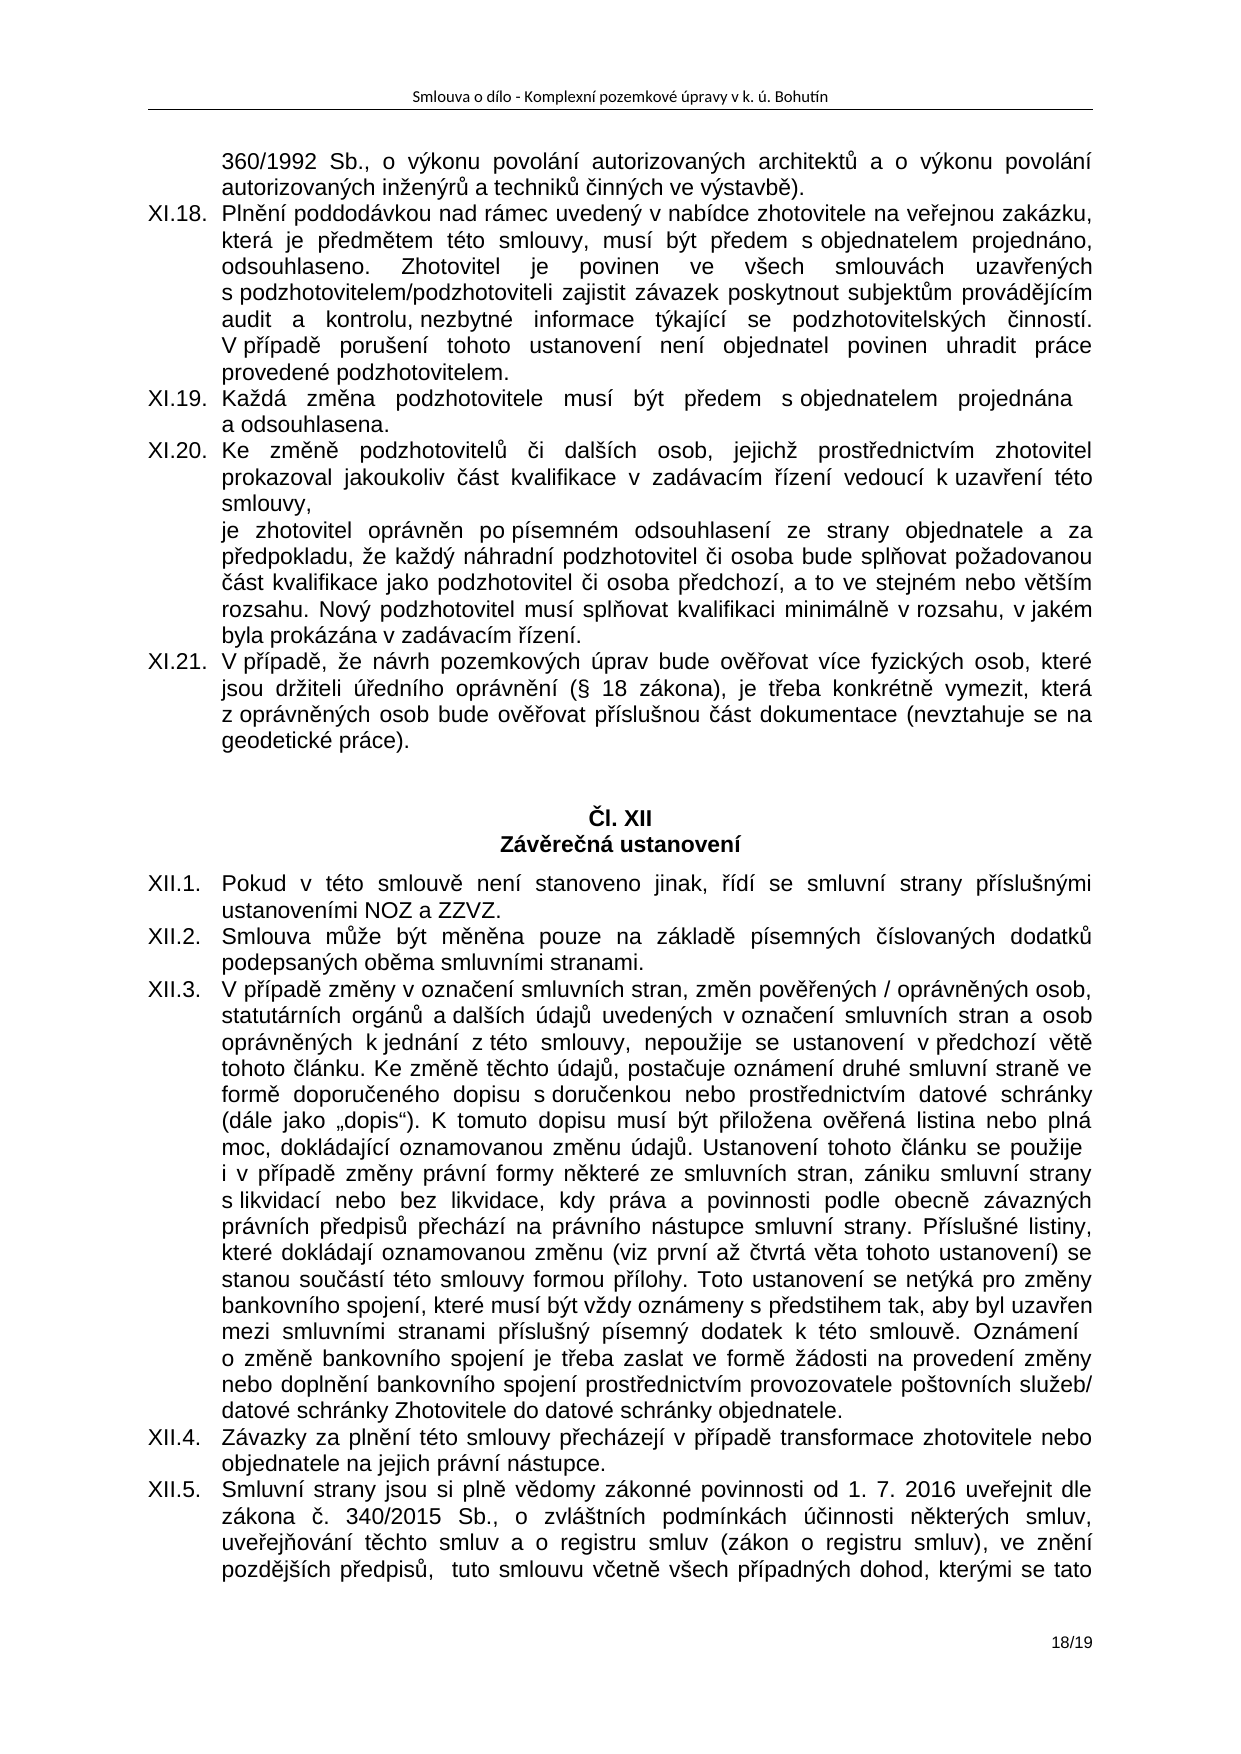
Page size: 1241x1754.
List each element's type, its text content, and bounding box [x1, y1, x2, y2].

subtitle Čl. XII Závěrečná ustanovení [148, 805, 1093, 858]
list Smlouva může být měněna pouze na základě písemných číslovaných dodatků podepsaných oběma smluvními stranami. [148, 923, 1093, 976]
list Pokud v této smlouvě není stanoveno jinak, řídí se smluvní strany příslušnými ustanoveními NOZ a ZZVZ. [148, 870, 1093, 923]
list V případě, že návrh pozemkových úprav bude ověřovat více fyzických osob, které jsou držiteli úředního oprávnění (§ 18 zákona), je třeba konkrétně vymezit, která z oprávněných osob bude ověřovat příslušnou část dokumentace (nevztahuje se na geodetické práce). [148, 648, 1093, 754]
list Ke změně podzhotovitelů či dalších osob, jejichž prostřednictvím zhotovitel prokazoval jakoukoliv část kvalifikace v zadávacím řízení vedoucí k uzavření této smlouvy, je zhotovitel oprávněn po písemném odsouhlasení ze strany objednatele a za předpokladu, že každý náhradní podzhotovitel či osoba bude splňovat požadovanou část kvalifikace jako podzhotovitel či osoba předchozí, a to ve stejném nebo větším rozsahu. Nový podzhotovitel musí splňovat kvalifikaci minimálně v rozsahu, v jakém byla prokázána v zadávacím řízení. [148, 437, 1093, 648]
list Každá změna podzhotovitele musí být předem s objednatelem projednána a odsouhlasena. [148, 385, 1093, 437]
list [148, 148, 1093, 200]
list Závazky za plnění této smlouvy přecházejí v případě transformace zhotovitele nebo objednatele na jejich právní nástupce. [148, 1424, 1093, 1476]
list V případě změny v označení smluvních stran, změn pověřených / oprávněných osob, statutárních orgánů a dalších údajů uvedených v označení smluvních stran a osob oprávněných k jednání z této smlouvy, nepoužije se ustanovení v předchozí větě tohoto článku. Ke změně těchto údajů, postačuje oznámení druhé smluvní straně ve formě doporučeného dopisu s doručenkou nebo prostřednictvím datové schránky (dále jako „dopis“). K tomuto dopisu musí být přiložena ověřená listina nebo plná moc, dokládající oznamovanou změnu údajů. Ustanovení tohoto článku se použije i v případě změny právní formy některé ze smluvních stran, zániku smluvní strany s likvidací nebo bez likvidace, kdy práva a povinnosti podle obecně závazných právních předpisů přechází na právního nástupce smluvní strany. Příslušné listiny, které dokládají oznamovanou změnu (viz první až čtvrtá věta tohoto ustanovení) se stanou součástí této smlouvy formou přílohy. Toto ustanovení se netýká pro změny bankovního spojení, které musí být vždy oznámeny s předstihem tak, aby byl uzavřen mezi smluvními stranami příslušný písemný dodatek k této smlouvě. Oznámení o změně bankovního spojení je třeba zaslat ve formě žádosti na provedení změny nebo doplnění bankovního spojení prostřednictvím provozovatele poštovních služeb/ datové schránky Zhotovitele do datové schránky objednatele. [148, 976, 1093, 1424]
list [148, 1476, 1093, 1582]
list Plnění poddodávkou nad rámec uvedený v nabídce zhotovitele na veřejnou zakázku, která je předmětem této smlouvy, musí být předem s objednatelem projednáno, odsouhlaseno. Zhotovitel je povinen ve všech smlouvách uzavřených s podzhotovitelem/podzhotoviteli zajistit závazek poskytnout subjektům provádějícím audit a kontrolu, nezbytné informace týkající se podzhotovitelských činností. V případě porušení tohoto ustanovení není objednatel povinen uhradit práce provedené podzhotovitelem. [148, 200, 1093, 385]
